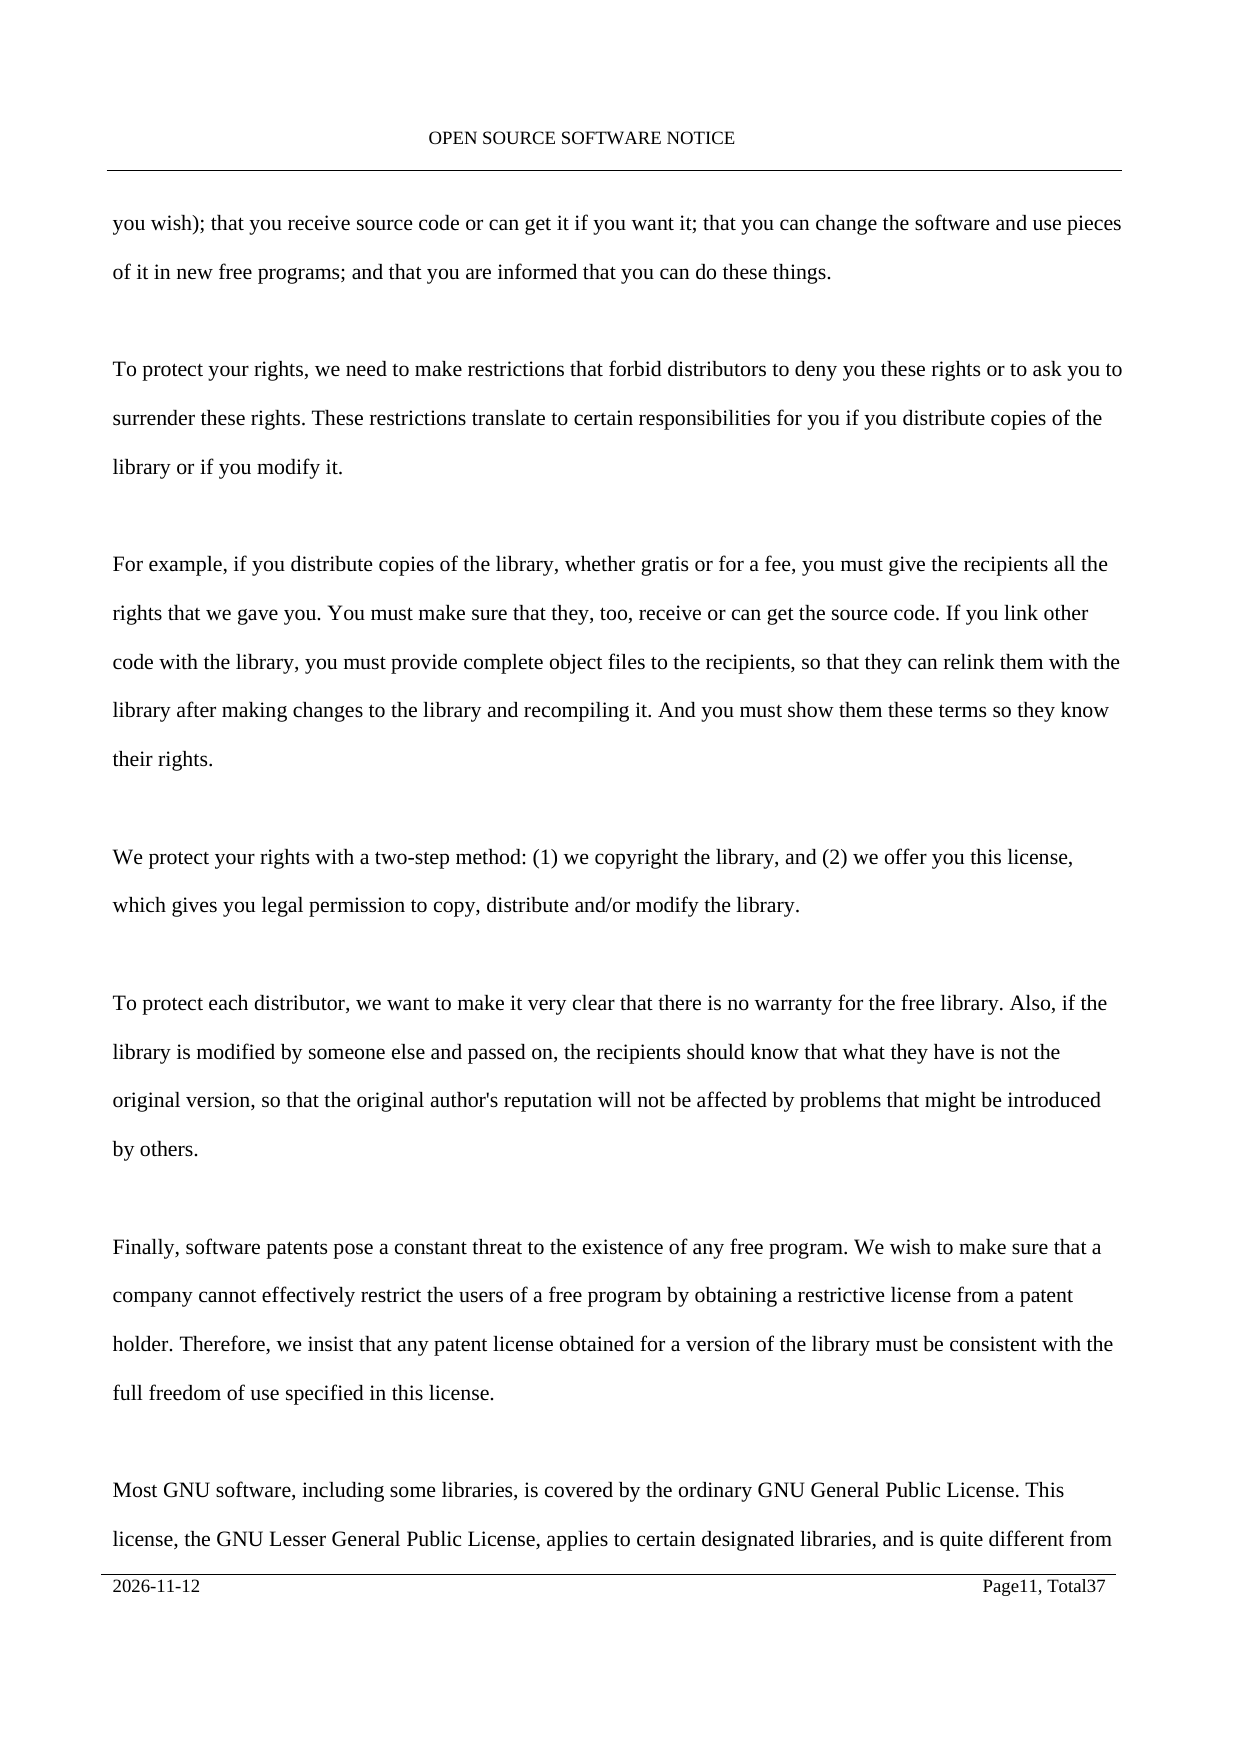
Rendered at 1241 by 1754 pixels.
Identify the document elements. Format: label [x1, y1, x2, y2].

text [112, 206, 1128, 1555]
